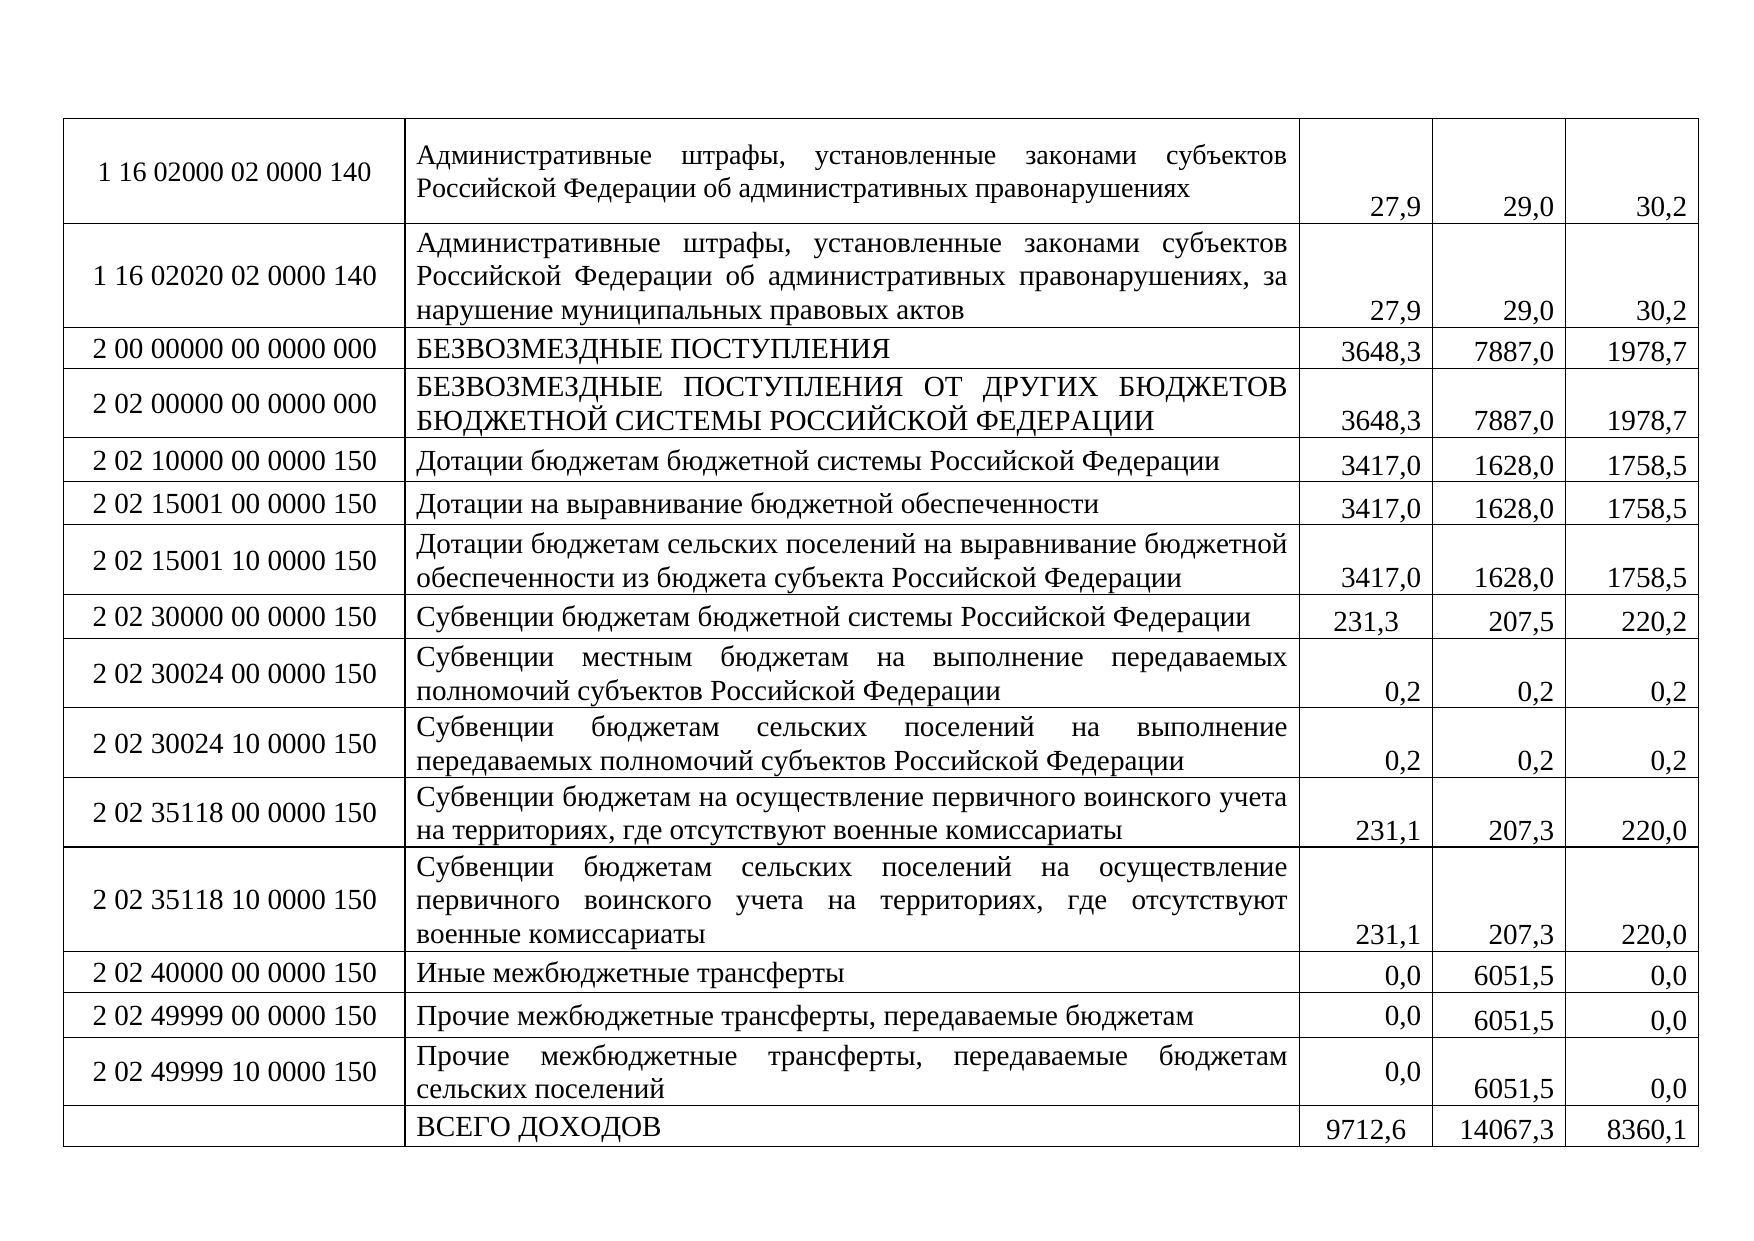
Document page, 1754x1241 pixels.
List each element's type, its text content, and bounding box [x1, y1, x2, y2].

table_cell 2 02 49999 00 0000 150 [64, 993, 404, 1037]
table_cell 2 02 49999 10 0000 150 [64, 1038, 404, 1105]
table_cell 1978,7 [1566, 328, 1698, 367]
table_cell 1758,5 [1566, 438, 1698, 481]
table_cell 0,0 [1300, 952, 1432, 992]
table_cell Прочие межбюджетные трансферты, передаваемые бюджетам [406, 993, 1299, 1037]
table_cell 231,1 [1300, 778, 1432, 846]
table_cell Субвенции местным бюджетам на выполнение передаваемых полномочий субъектов Российской Федерации [406, 639, 1299, 707]
table_cell Административные штрафы, установленные законами субъектов Российской Федерации об административных правонарушениях, за нарушение муниципальных правовых актов [406, 224, 1299, 327]
table_cell 27,9 [1300, 224, 1432, 327]
table_cell Прочие межбюджетные трансферты, передаваемые бюджетам сельских поселений [406, 1038, 1299, 1105]
table_cell 29,0 [1433, 224, 1565, 327]
table_cell 2 02 00000 00 0000 000 [64, 369, 404, 437]
table_cell БЕЗВОЗМЕЗДНЫЕ ПОСТУПЛЕНИЯ ОТ ДРУГИХ БЮДЖЕТОВ БЮДЖЕТНОЙ СИСТЕМЫ РОССИЙСКОЙ ФЕДЕРАЦИИ [406, 369, 1299, 437]
table_cell 27,9 [1300, 119, 1432, 222]
table_cell 2 02 30024 10 0000 150 [64, 708, 404, 777]
table_cell 8360,1 [1566, 1106, 1698, 1146]
table_cell 0,0 [1300, 993, 1432, 1037]
table_cell 2 02 30024 00 0000 150 [64, 639, 404, 707]
table_cell Субвенции бюджетам сельских поселений на осуществление первичного воинского учета на территориях, где отсутствуют военные комиссариаты [406, 848, 1299, 951]
table_cell 0,0 [1566, 993, 1698, 1037]
table_cell 7887,0 [1433, 369, 1565, 437]
table_cell 30,2 [1566, 119, 1698, 222]
table_cell Субвенции бюджетам на осуществление первичного воинского учета на территориях, где отсутствуют военные комиссариаты [406, 778, 1299, 846]
table_cell 6051,5 [1433, 993, 1565, 1037]
table_cell 0,2 [1566, 708, 1698, 777]
table_cell 231,1 [1300, 848, 1432, 951]
table_cell 207,3 [1433, 848, 1565, 951]
table_cell 1 16 02020 02 0000 140 [64, 224, 404, 327]
table_cell 207,5 [1433, 595, 1565, 638]
table_cell 0,0 [1300, 1038, 1432, 1105]
table_cell Субвенции бюджетам бюджетной системы Российской Федерации [406, 595, 1299, 638]
table_cell 2 00 00000 00 0000 000 [64, 328, 404, 367]
table_cell 2 02 35118 10 0000 150 [64, 848, 404, 951]
table_cell 2 02 30000 00 0000 150 [64, 595, 404, 638]
table_cell 3648,3 [1300, 369, 1432, 437]
table_cell 1758,5 [1566, 525, 1698, 594]
table_cell Дотации бюджетам бюджетной системы Российской Федерации [406, 438, 1299, 481]
table_cell 2 02 15001 10 0000 150 [64, 525, 404, 594]
table_cell Субвенции бюджетам сельских поселений на выполнение передаваемых полномочий субъектов Российской Федерации [406, 708, 1299, 777]
table_cell 0,2 [1566, 639, 1698, 707]
table_cell 6051,5 [1433, 1038, 1565, 1105]
table_cell 231,3 [1300, 595, 1432, 638]
table_cell 30,2 [1566, 224, 1698, 327]
table_cell 1628,0 [1433, 525, 1565, 594]
table_cell 220,0 [1566, 778, 1698, 846]
table_cell 1758,5 [1566, 482, 1698, 524]
table_cell 9712,6 [1300, 1106, 1432, 1146]
table_cell Административные штрафы, установленные законами субъектов Российской Федерации об административных правонарушениях [406, 119, 1299, 222]
table_cell 0,2 [1300, 639, 1432, 707]
table_cell 0,2 [1300, 708, 1432, 777]
table_cell 6051,5 [1433, 952, 1565, 992]
table_cell 1628,0 [1433, 438, 1565, 481]
table_cell 2 02 35118 00 0000 150 [64, 778, 404, 846]
table_cell 1978,7 [1566, 369, 1698, 437]
table_cell 207,3 [1433, 778, 1565, 846]
table_cell БЕЗВОЗМЕЗДНЫЕ ПОСТУПЛЕНИЯ [406, 328, 1299, 367]
table_cell 220,2 [1566, 595, 1698, 638]
table_cell Дотации на выравнивание бюджетной обеспеченности [406, 482, 1299, 524]
table_cell 29,0 [1433, 119, 1565, 222]
table_cell 3417,0 [1300, 482, 1432, 524]
table_cell 3648,3 [1300, 328, 1432, 367]
table_cell 220,0 [1566, 848, 1698, 951]
table_cell 0,2 [1433, 639, 1565, 707]
table_cell 3417,0 [1300, 438, 1432, 481]
table_cell Иные межбюджетные трансферты [406, 952, 1299, 992]
table_cell 14067,3 [1433, 1106, 1565, 1146]
table_cell 1 16 02000 02 0000 140 [64, 119, 404, 222]
table_cell 2 02 15001 00 0000 150 [64, 482, 404, 524]
table_cell [64, 1106, 404, 1146]
table_cell ВСЕГО ДОХОДОВ [406, 1106, 1299, 1146]
table_cell Дотации бюджетам сельских поселений на выравнивание бюджетной обеспеченности из бюджета субъекта Российской Федерации [406, 525, 1299, 594]
table_cell 3417,0 [1300, 525, 1432, 594]
table_cell 0,0 [1566, 952, 1698, 992]
table_cell 0,2 [1433, 708, 1565, 777]
table_cell 0,0 [1566, 1038, 1698, 1105]
table_cell 2 02 10000 00 0000 150 [64, 438, 404, 481]
table_cell 1628,0 [1433, 482, 1565, 524]
table_cell 7887,0 [1433, 328, 1565, 367]
table_cell 2 02 40000 00 0000 150 [64, 952, 404, 992]
